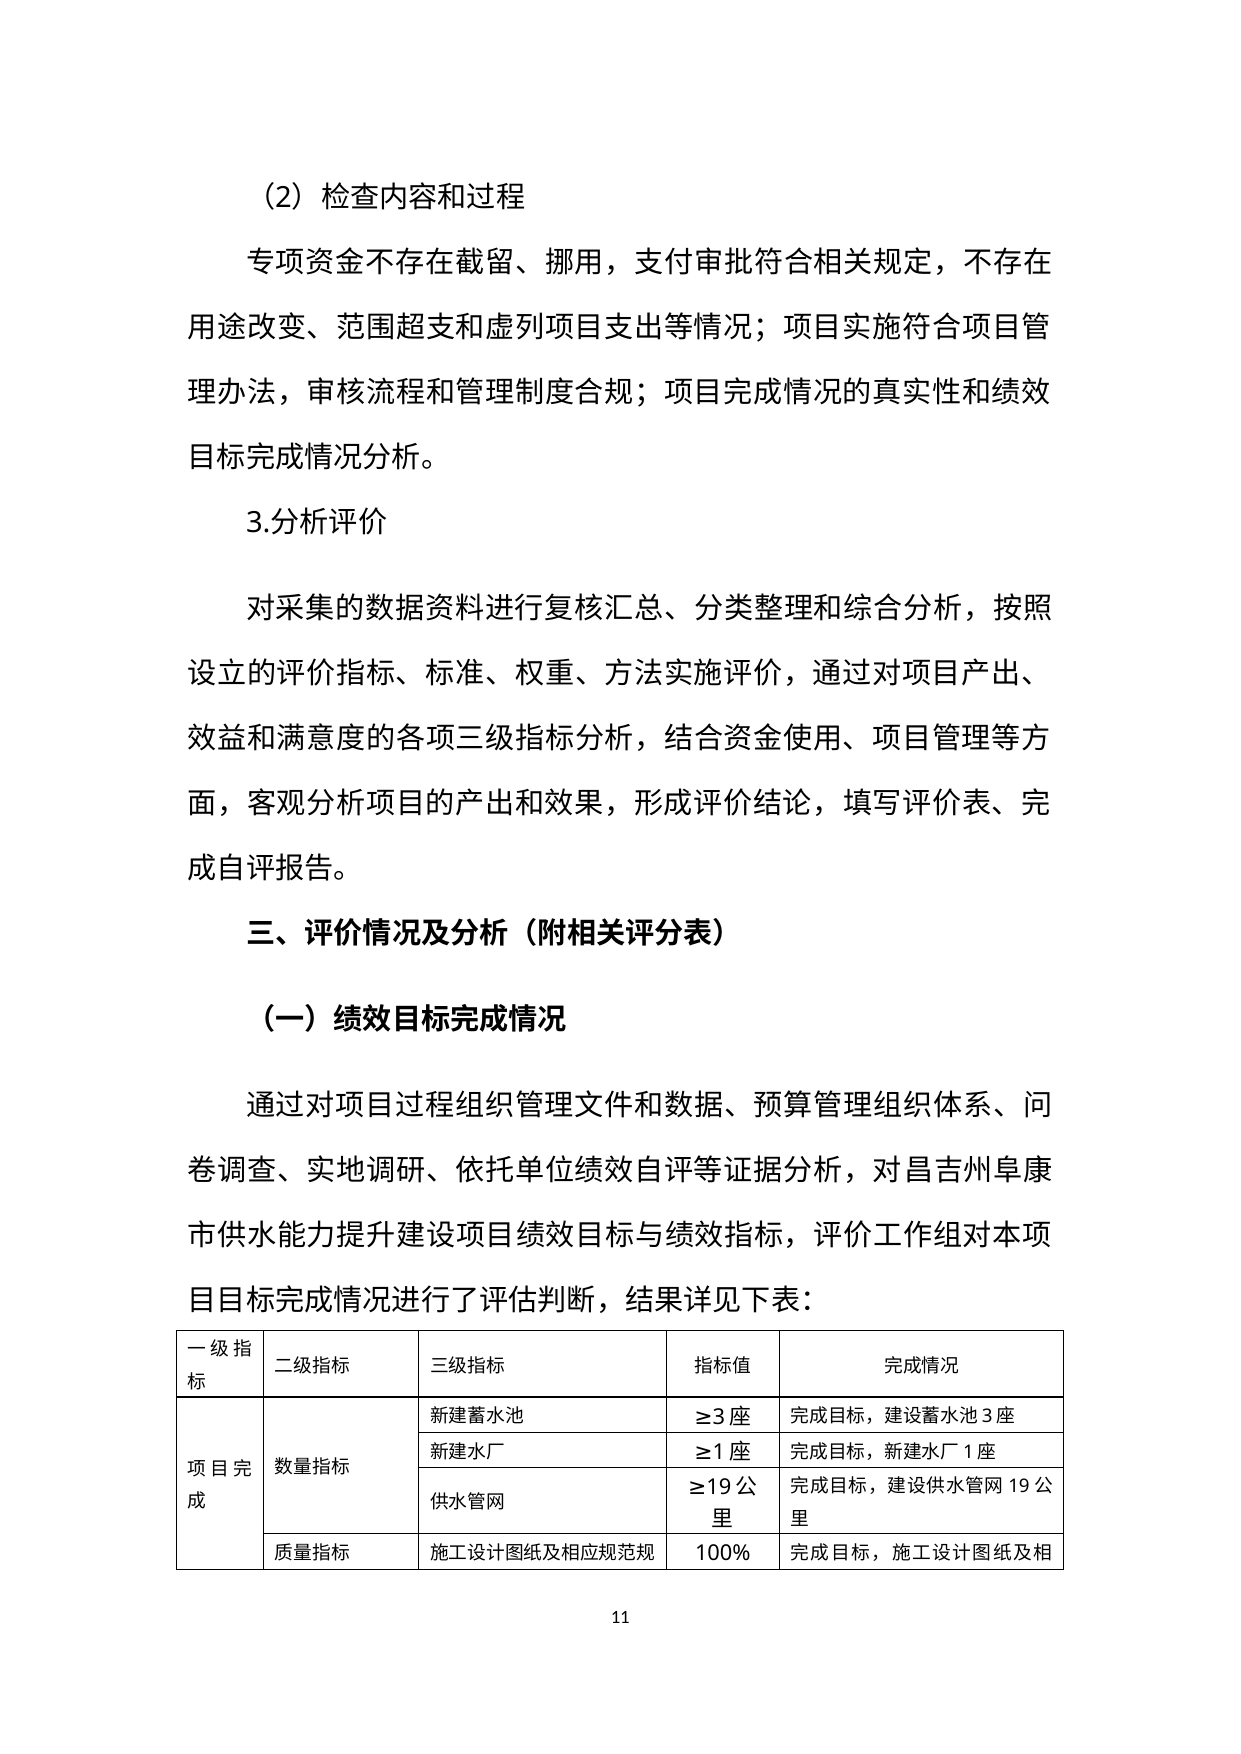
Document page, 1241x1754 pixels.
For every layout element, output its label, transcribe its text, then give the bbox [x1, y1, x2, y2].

table_cell 完成目标，建设蓄水池3座 [780, 1398, 1063, 1432]
table_cell 新建蓄水池 [419, 1398, 666, 1432]
text 三、评价情况及分析（附相关评分表） [187, 898, 1053, 963]
table_cell 完成目标，新建水厂1座 [780, 1433, 1063, 1467]
table_cell 数量指标 [264, 1398, 418, 1533]
table_cell 质量指标 [264, 1534, 418, 1569]
table_header 三级指标 [419, 1331, 666, 1396]
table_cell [780, 1534, 1063, 1569]
table_cell 施工设计图纸及相应规范规定执行率 [419, 1534, 666, 1569]
table_header 完成情况 [780, 1331, 1063, 1396]
text （一）绩效目标完成情况 [187, 984, 1053, 1049]
table_header 指标值 [667, 1331, 779, 1396]
text （2）检查内容和过程 [187, 162, 1053, 227]
table_cell 新建水厂 [419, 1433, 666, 1467]
table_cell 100% [667, 1534, 779, 1569]
table_header 二级指标 [264, 1331, 418, 1396]
text 对采集的数据资料进行复核汇总、分类整理和综合分析，按照设立的评价指标、标准、权重、方法实施评价，通过对项目产出、效益和满意度的各项三级指标分析，结合资金使用、项目管理等方面，客观分析项目的产出和效果，形成评价结论，填写评价表、完成自评报告。 [187, 573, 1053, 898]
text 通过对项目过程组织管理文件和数据、预算管理组织体系、问卷调查、实地调研、依托单位绩效自评等证据分析，对昌吉州阜康市供水能力提升建设项目绩效目标与绩效指标，评价工作组对本项目目标完成情况进行了评估判断，结果详见下表： [187, 1070, 1053, 1330]
table_header 一级指标 [177, 1331, 263, 1396]
table_cell 项目完成 [177, 1398, 263, 1569]
table_cell 供水管网 [419, 1468, 666, 1533]
table_cell ≥1座 [667, 1433, 779, 1467]
table_cell ≥19公里 [667, 1468, 779, 1533]
table_cell ≥3座 [667, 1398, 779, 1432]
text 3.分析评价 [187, 487, 1053, 552]
text 专项资金不存在截留、挪用，支付审批符合相关规定，不存在用途改变、范围超支和虚列项目支出等情况；项目实施符合项目管理办法，审核流程和管理制度合规；项目完成情况的真实性和绩效目标完成情况分析。 [187, 227, 1053, 487]
table_cell 完成目标，建设供水管网19公里 [780, 1468, 1063, 1533]
